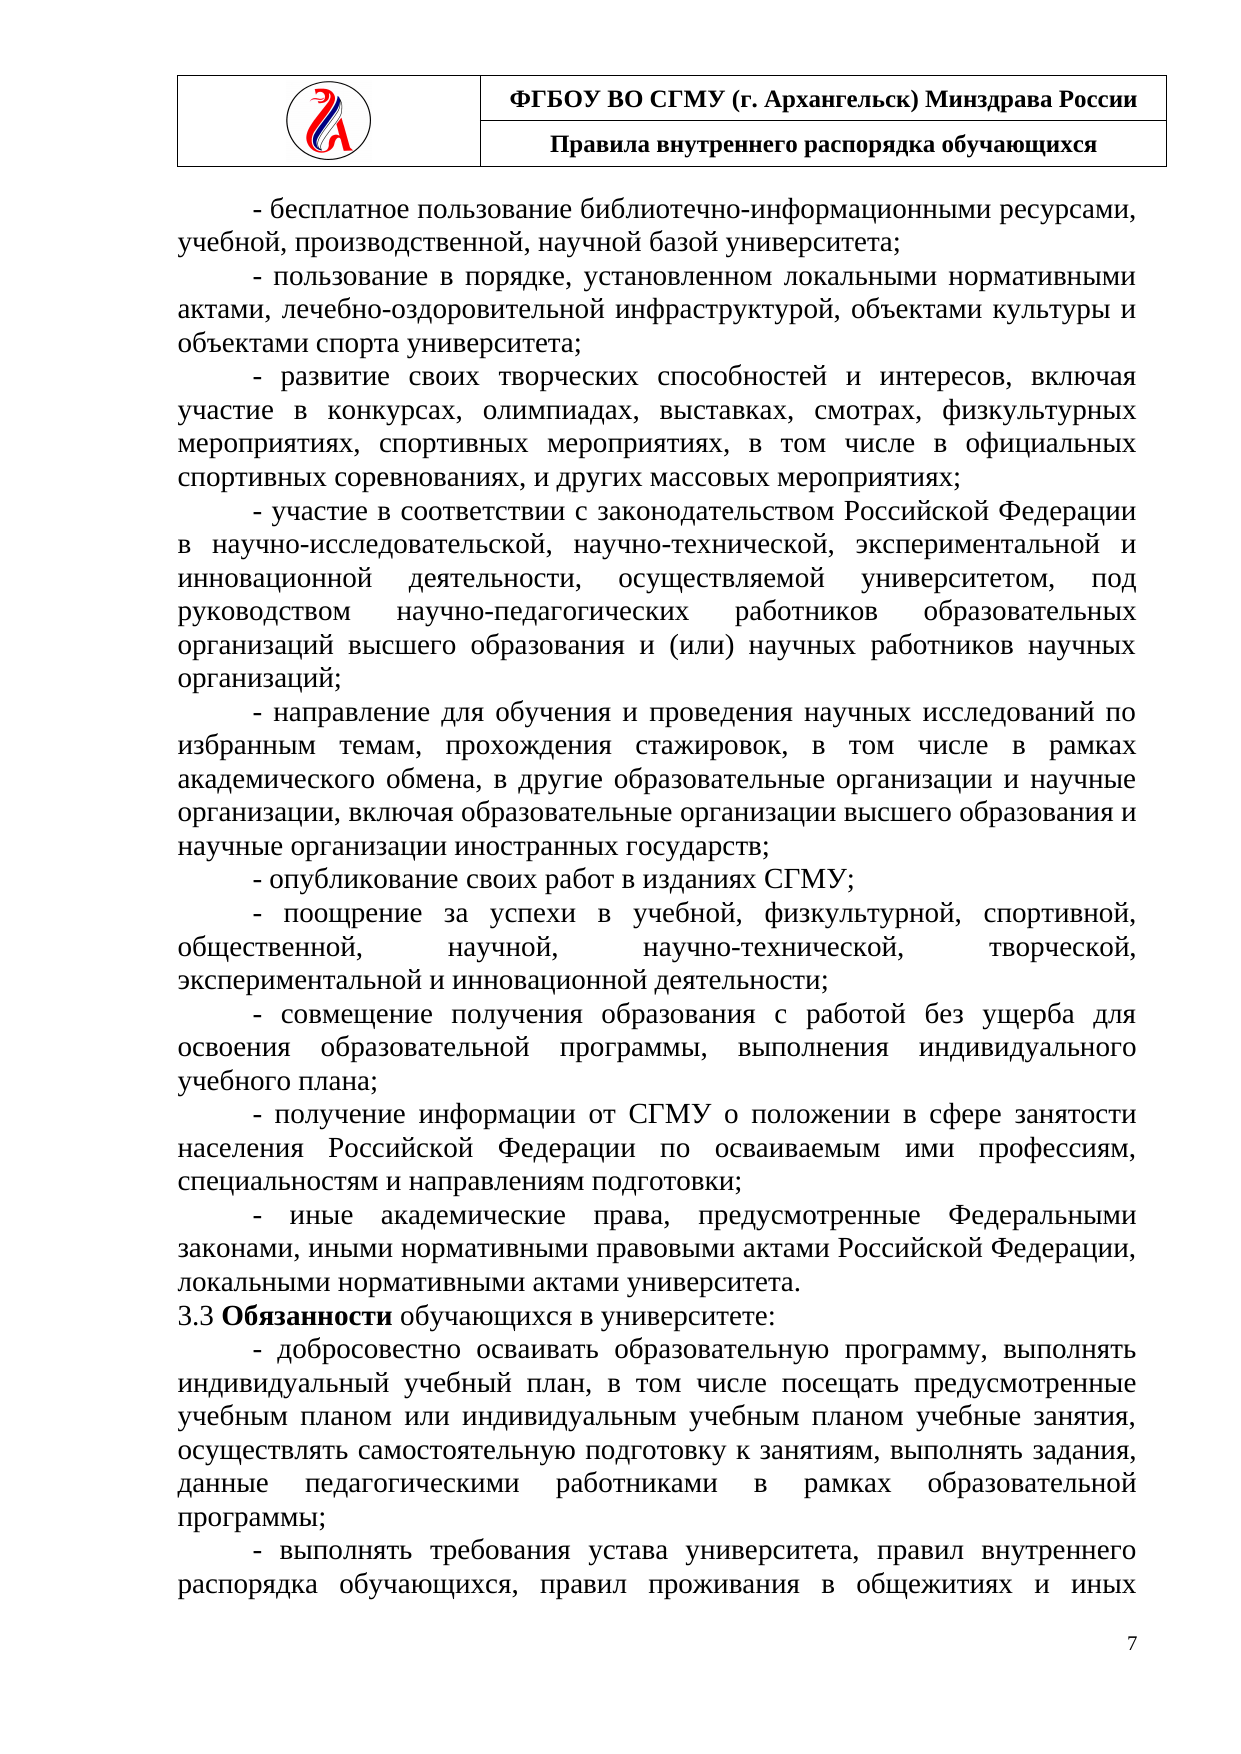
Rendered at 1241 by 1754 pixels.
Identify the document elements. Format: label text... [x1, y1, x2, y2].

text - опубликование своих работ в изданиях СГМУ; [177, 862, 1137, 895]
text - поощрение за успехи в учебной, физкультурной, спортивной, общественной, научной, научно-технической, творческой, экспериментальной и инновационной деятельности; [177, 895, 1137, 996]
text - развитие своих творческих способностей и интересов, включая участие в конкурсах, олимпиадах, выставках, смотрах, физкультурных мероприятиях, спортивных мероприятиях, в том числе в официальных спортивных соревнованиях, и других массовых мероприятиях; [177, 358, 1137, 493]
text - бесплатное пользование библиотечно-информационными ресурсами, учебной, производственной, научной базой университета; [177, 191, 1137, 258]
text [177, 1532, 1137, 1599]
text 3.3 Обязанности обучающихся в университете: [177, 1298, 1137, 1331]
text - совмещение получения образования с работой без ущерба для освоения образовательной программы, выполнения индивидуального учебного плана; [177, 996, 1137, 1096]
text - получение информации от СГМУ о положении в сфере занятости населения Российской Федерации по осваиваемым ими профессиям, специальностям и направлениям подготовки; [177, 1096, 1137, 1197]
text - добросовестно осваивать образовательную программу, выполнять индивидуальный учебный план, в том числе посещать предусмотренные учебным планом или индивидуальным учебным планом учебные занятия, осуществлять самостоятельную подготовку к занятиям, выполнять задания, данные педагогическими работниками в рамках образовательной программы; [177, 1331, 1137, 1532]
text - иные академические права, предусмотренные Федеральными законами, иными нормативными правовыми актами Российской Федерации, локальными нормативными актами университета. [177, 1197, 1137, 1298]
text - участие в соответствии с законодательством Российской Федерации в научно-исследовательской, научно-технической, экспериментальной и инновационной деятельности, осуществляемой университетом, под руководством научно-педагогических работников образовательных организаций высшего образования и (или) научных работников научных организаций; [177, 493, 1137, 694]
text - пользование в порядке, установленном локальными нормативными актами, лечебно-оздоровительной инфраструктурой, объектами культуры и объектами спорта университета; [177, 258, 1137, 358]
text - направление для обучения и проведения научных исследований по избранным темам, прохождения стажировок, в том числе в рамках академического обмена, в другие образовательные организации и научные организации, включая образовательные организации высшего образования и научные организации иностранных государств; [177, 694, 1137, 862]
